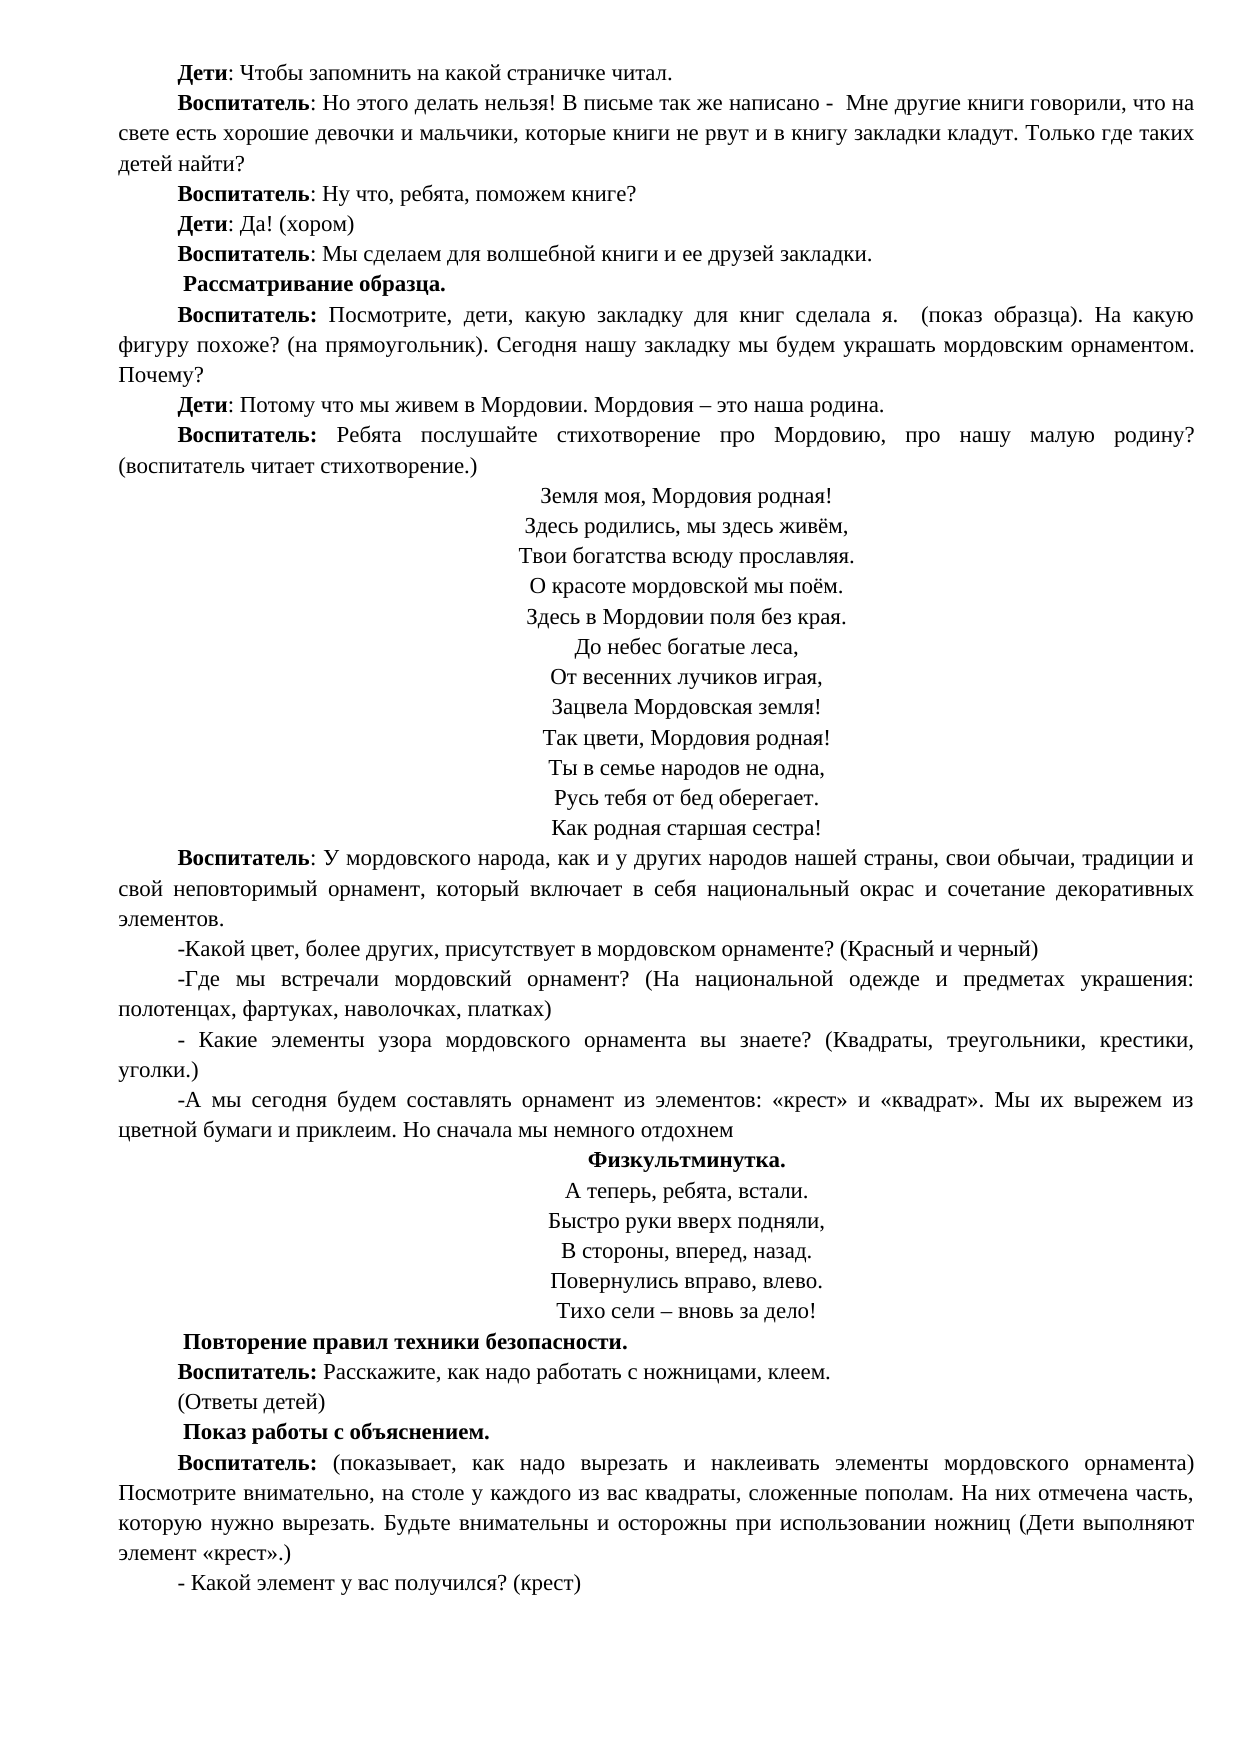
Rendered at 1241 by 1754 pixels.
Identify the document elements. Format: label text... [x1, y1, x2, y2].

text Зацвела Мордовская земля! [118, 693, 1196, 720]
text Как родная старшая сестра! [118, 814, 1196, 841]
text Русь тебя от бед оберегает. [118, 784, 1196, 810]
text Повернулись вправо, влево. [118, 1267, 1196, 1294]
text Воспитатель: Ну что, ребята, поможем книге? [118, 180, 1196, 206]
text Воспитатель: У мордовского народа, как и у других народов нашей страны, свои обычаи, традиции и свой неповторимый орнамент, который включает в себя национальный окрас и сочетание декоративных элементов. [118, 844, 1196, 931]
text Физкультминутка. [118, 1147, 1196, 1173]
text (Ответы детей) [118, 1388, 1196, 1414]
text Повторение правил техники безопасности. [118, 1328, 1196, 1354]
text Дети: Чтобы запомнить на какой страничке читал. [118, 59, 1196, 85]
text А теперь, ребята, встали. [118, 1177, 1196, 1203]
text Земля моя, Мордовия родная! [118, 482, 1196, 508]
text -Какой цвет, более других, присутствует в мордовском орнаменте? (Красный и черный) [118, 935, 1196, 961]
text О красоте мордовской мы поём. [118, 573, 1196, 599]
text -Где мы встречали мордовский орнамент? (На национальной одежде и предметах украшения: полотенцах, фартуках, наволочках, платках) [118, 965, 1196, 1022]
text Так цвети, Мордовия родная! [118, 724, 1196, 750]
text Дети: Потому что мы живем в Мордовии. Мордовия – это наша родина. [118, 391, 1196, 418]
text - Какой элемент у вас получился? (крест) [118, 1569, 1196, 1596]
text До небес богатые леса, [118, 633, 1196, 659]
text -А мы сегодня будем составлять орнамент из элементов: «крест» и «квадрат». Мы их вырежем из цветной бумаги и приклеим. Но сначала мы немного отдохнем [118, 1086, 1196, 1143]
text Воспитатель: Посмотрите, дети, какую закладку для книг сделала я. (показ образца). На какую фигуру похоже? (на прямоугольник). Сегодня нашу закладку мы будем украшать мордовским орнаментом. Почему? [118, 301, 1196, 387]
text Рассматривание образца. [118, 271, 1196, 297]
text От весенних лучиков играя, [118, 663, 1196, 689]
text Здесь родились, мы здесь живём, [118, 512, 1196, 538]
text Воспитатель: Расскажите, как надо работать с ножницами, клеем. [118, 1358, 1196, 1384]
text Воспитатель: (показывает, как надо вырезать и наклеивать элементы мордовского орнамента) Посмотрите внимательно, на столе у каждого из вас квадраты, сложенные пополам. На них отмечена часть, которую нужно вырезать. Будьте внимательны и осторожны при использовании ножниц (Дети выполняют элемент «крест».) [118, 1449, 1196, 1566]
text Показ работы с объяснением. [118, 1418, 1196, 1445]
text Ты в семье народов не одна, [118, 754, 1196, 780]
text В стороны, вперед, назад. [118, 1237, 1196, 1263]
text Воспитатель: Мы сделаем для волшебной книги и ее друзей закладки. [118, 240, 1196, 267]
text Быстро руки вверх подняли, [118, 1207, 1196, 1233]
text Здесь в Мордовии поля без края. [118, 603, 1196, 629]
text Воспитатель: Ребята послушайте стихотворение про Мордовию, про нашу малую родину? (воспитатель читает стихотворение.) [118, 422, 1196, 478]
text Дети: Да! (хором) [118, 210, 1196, 236]
text Воспитатель: Но этого делать нельзя! В письме так же написано - Мне другие книги говорили, что на свете есть хорошие девочки и мальчики, которые книги не рвут и в книгу закладки кладут. Только где таких детей найти? [118, 89, 1196, 176]
text - Какие элементы узора мордовского орнамента вы знаете? (Квадраты, треугольники, крестики, уголки.) [118, 1026, 1196, 1082]
text Тихо сели – вновь за дело! [118, 1298, 1196, 1324]
text Твои богатства всюду прославляя. [118, 542, 1196, 569]
